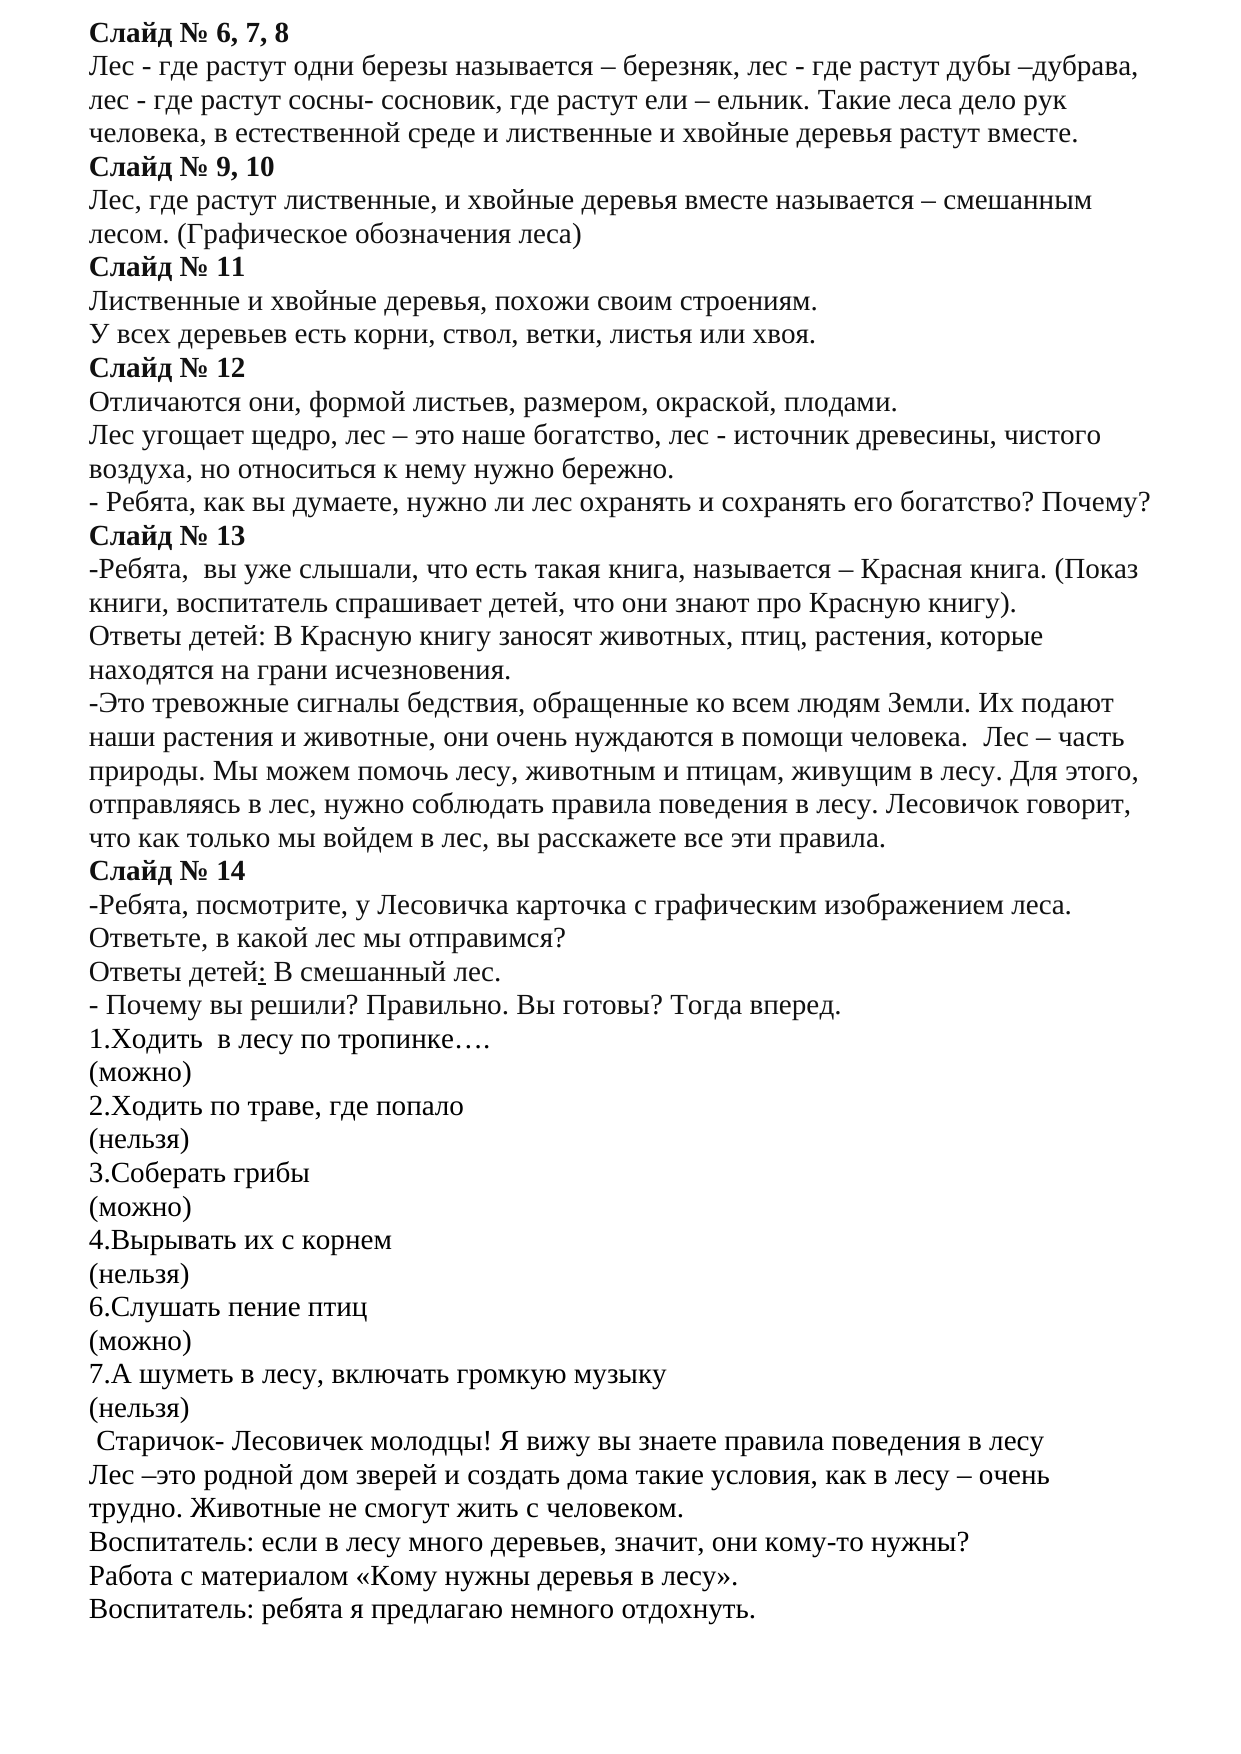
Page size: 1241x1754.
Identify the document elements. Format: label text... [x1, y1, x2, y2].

text 6.Слушать пение птиц [89, 1289, 1152, 1323]
text -Ребята, посмотрите, у Лесовичка карточка с графическим изображением леса. Ответьте, в какой лес мы отправимся? [89, 887, 1152, 954]
text (можно) [89, 1054, 1152, 1088]
text Отличаются они, формой листьев, размером, окраской, плодами. [89, 384, 1152, 417]
text 3.Соберать грибы [89, 1155, 1152, 1189]
text Ответы детей: В Красную книгу заносят животных, птиц, растения, которые находятся на грани исчезновения. [89, 618, 1152, 686]
text (нельзя) [89, 1256, 1152, 1289]
text - Почему вы решили? Правильно. Вы готовы? Тогда вперед. [89, 987, 1152, 1021]
text Воспитатель: если в лесу много деревьев, значит, они кому-то нужны? [89, 1524, 1152, 1558]
text Старичок- Лесовичек молодцы! Я вижу вы знаете правила поведения в лесу [89, 1423, 1152, 1457]
text Слайд № 11 [89, 249, 1152, 283]
text Лиственные и хвойные деревья, похожи своим строениям. [89, 283, 1152, 317]
text Лес угощает щедро, лес – это наше богатство, лес - источник древесины, чистого воздуха, но относиться к нему нужно бережно. [89, 417, 1152, 484]
text 1.Ходить в лесу по тропинке…. [89, 1021, 1152, 1054]
text (нельзя) [89, 1390, 1152, 1423]
text Лес, где растут лиственные, и хвойные деревья вместе называется – смешанным лесом. (Графическое обозначения леса) [89, 182, 1152, 249]
text Слайд № 13 [89, 518, 1152, 551]
text Слайд № 14 [89, 853, 1152, 887]
text Слайд № 6, 7, 8 [89, 15, 1152, 48]
text (можно) [89, 1189, 1152, 1222]
text -Ребята, вы уже слышали, что есть такая книга, называется – Красная книга. (Показ книги, воспитатель спрашивает детей, что они знают про Красную книгу). [89, 551, 1152, 618]
text 4.Вырывать их с корнем [89, 1222, 1152, 1256]
text Лес - где растут одни березы называется – березняк, лес - где растут дубы –дубрава, лес - где растут сосны- сосновик, где растут ели – ельник. Такие леса дело рук человека, в естественной среде и лиственные и хвойные деревья растут вместе. [89, 48, 1152, 149]
text Ответы детей: В смешанный лес. [89, 954, 1152, 987]
text Слайд № 12 [89, 350, 1152, 384]
text 7.А шуметь в лесу, включать громкую музыку [89, 1356, 1152, 1390]
text (можно) [89, 1323, 1152, 1356]
text - Ребята, как вы думаете, нужно ли лес охранять и сохранять его богатство? Почему? [89, 484, 1152, 518]
text 2.Ходить по траве, где попало [89, 1088, 1152, 1122]
text Слайд № 9, 10 [89, 149, 1152, 182]
text Работа с материалом «Кому нужны деревья в лесу». [89, 1558, 1152, 1591]
text -Это тревожные сигналы бедствия, обращенные ко всем людям Земли. Их подают наши растения и животные, они очень нуждаются в помощи человека. Лес – часть природы. Мы можем помочь лесу, животным и птицам, живущим в лесу. Для этого, отправляясь в лес, нужно соблюдать правила поведения в лесу. Лесовичок говорит, что как только мы войдем в лес, вы расскажете все эти правила. [89, 686, 1152, 853]
text У всех деревьев есть корни, ствол, ветки, листья или хвоя. [89, 317, 1152, 350]
text (нельзя) [89, 1122, 1152, 1155]
text Лес –это родной дом зверей и создать дома такие условия, как в лесу – очень трудно. Животные не смогут жить с человеком. [89, 1457, 1152, 1524]
text Воспитатель: ребята я предлагаю немного отдохнуть. [89, 1591, 1152, 1625]
